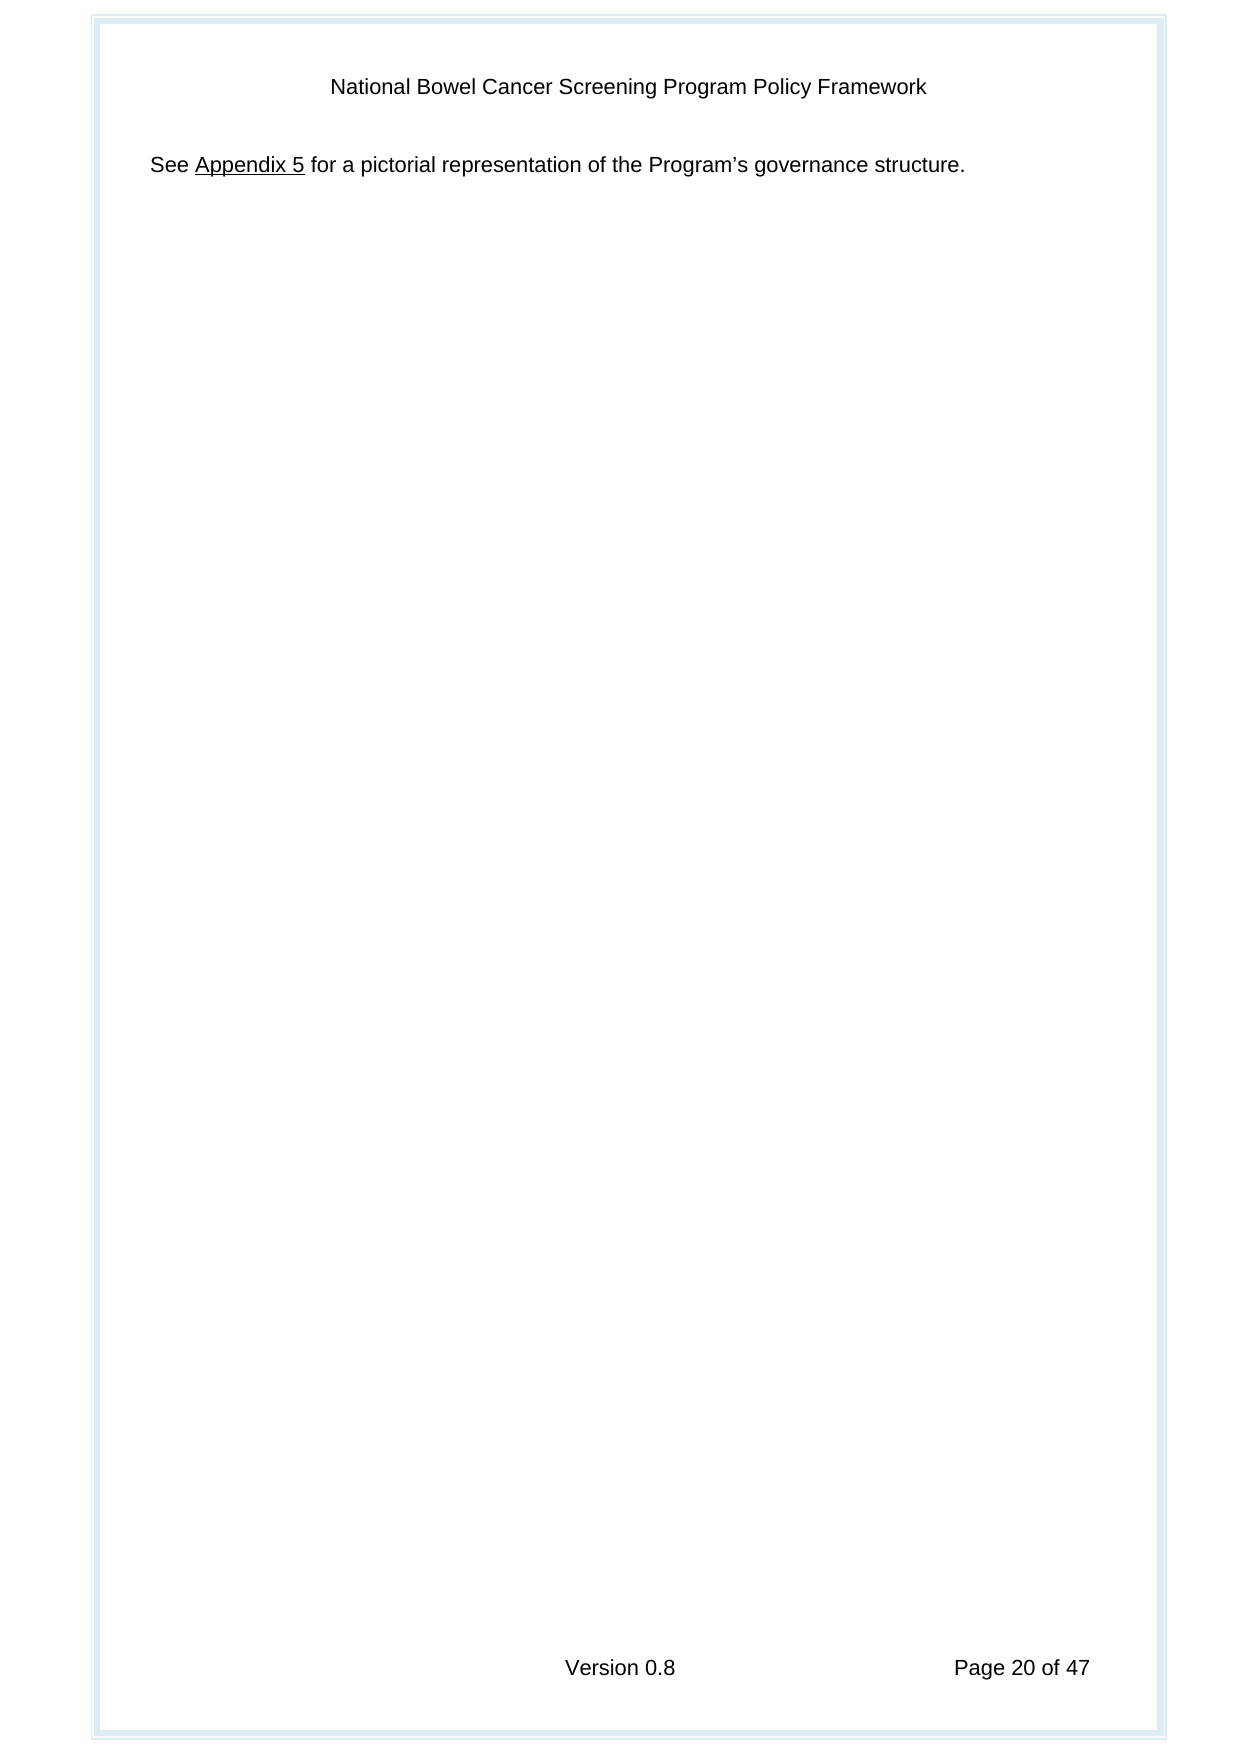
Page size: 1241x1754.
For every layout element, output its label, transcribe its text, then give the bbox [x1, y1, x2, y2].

text See Appendix 5 for a pictorial representation of the Program’s governance structure. [150, 150, 1107, 177]
